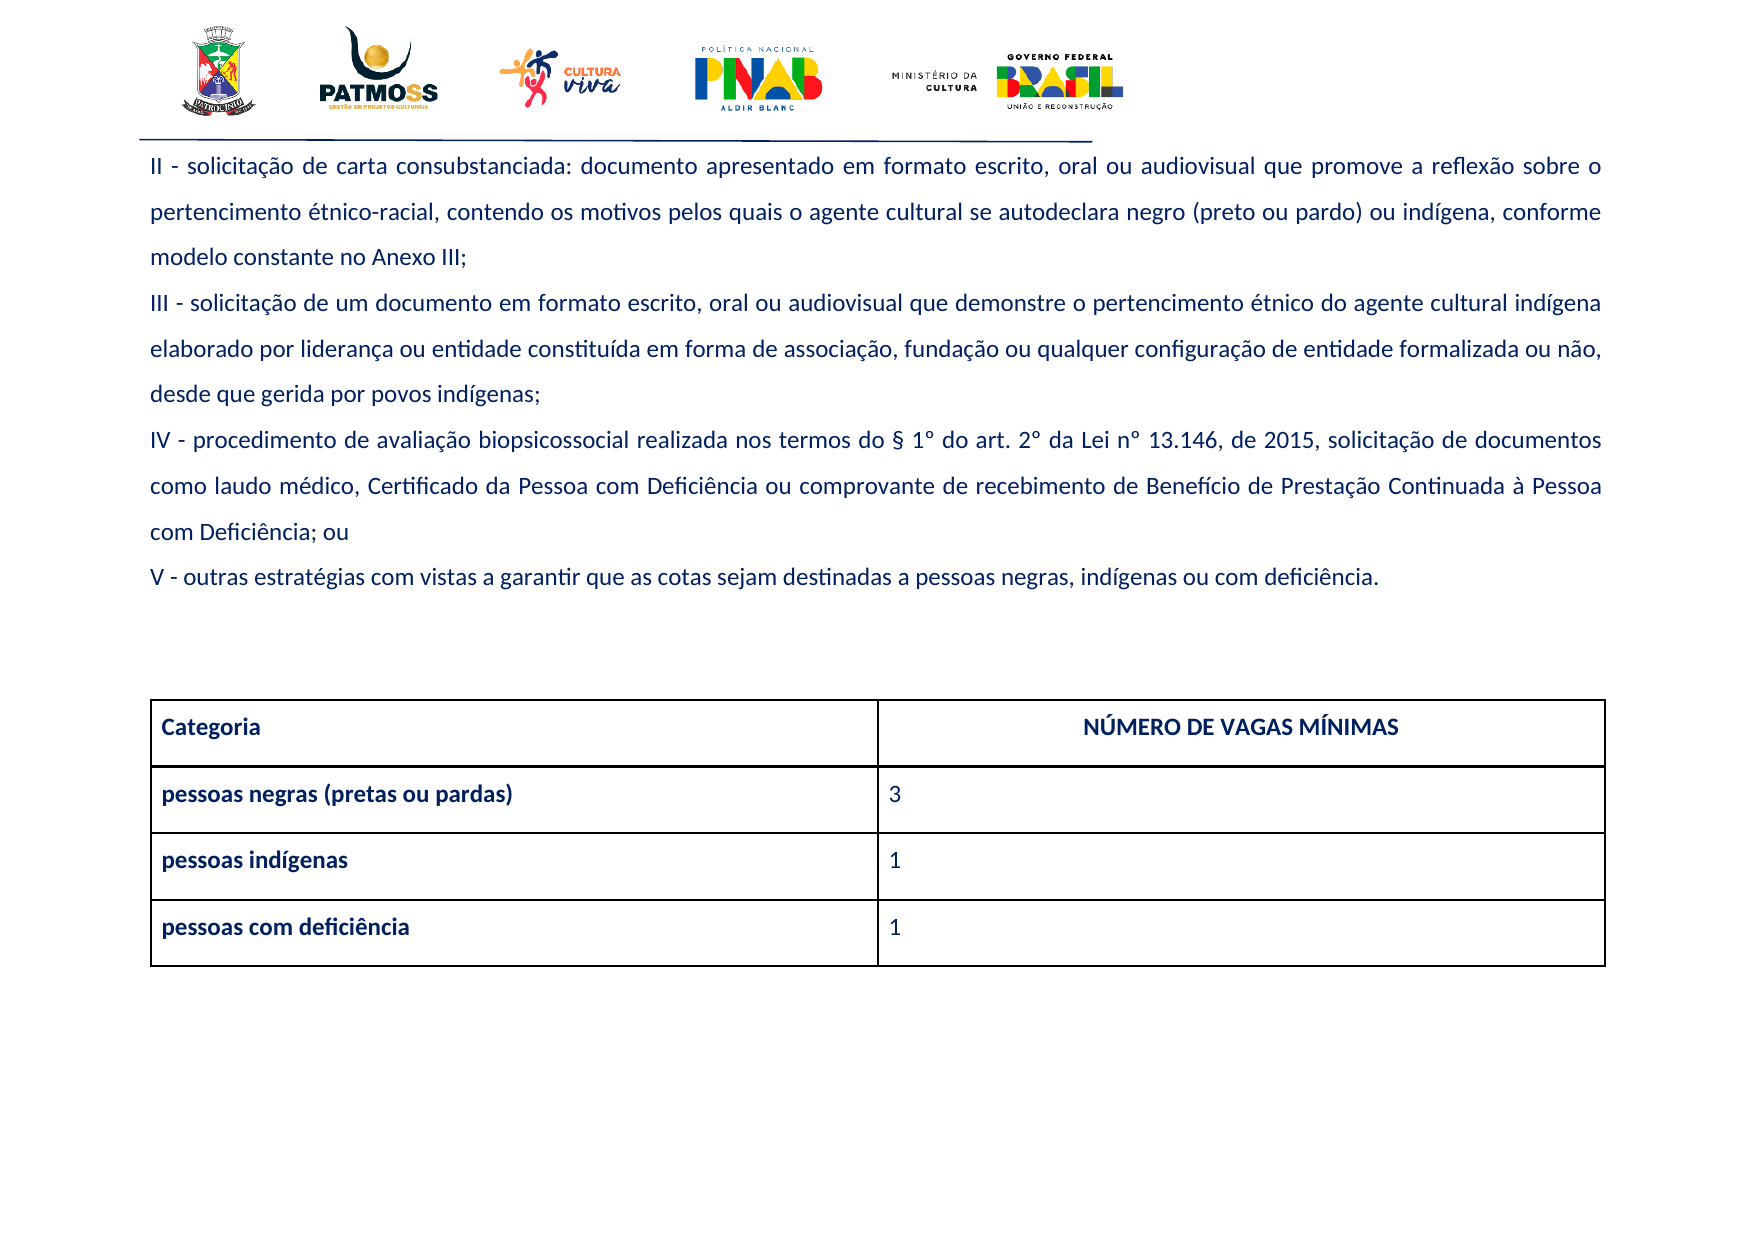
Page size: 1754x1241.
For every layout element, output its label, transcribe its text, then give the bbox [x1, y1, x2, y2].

text V - outras estratégias com vistas a garantir que as cotas sejam destinadas a pessoas negras, indígenas ou com deficiência. [150, 562, 1604, 592]
table_cell pessoas indígenas [152, 834, 877, 898]
table_cell pessoas com deficiência [152, 901, 877, 965]
table_cell 3 [879, 768, 1604, 832]
table_cell pessoas negras (pretas ou pardas) [152, 768, 877, 832]
table_header NÚMERO DE VAGAS MÍNIMAS [879, 701, 1604, 765]
table_header Categoria [152, 701, 877, 765]
text IV - procedimento de avaliação biopsicossocial realizada nos termos do § 1º do art. 2º da Lei nº 13.146, de 2015, solicitação de documentos como laudo médico, Certificado da Pessoa com Deficiência ou comprovante de recebimento de Benefício de Prestação Continuada à Pessoa com Deficiência; ou [150, 424, 1604, 546]
table_cell 1 [879, 834, 1604, 898]
table_cell 1 [879, 901, 1604, 965]
text III - solicitação de um documento em formato escrito, oral ou audiovisual que demonstre o pertencimento étnico do agente cultural indígena elaborado por liderança ou entidade constituída em forma de associação, fundação ou qualquer configuração de entidade formalizada ou não, desde que gerida por povos indígenas; [150, 287, 1604, 409]
picture [35, 0, 1243, 175]
text II - solicitação de carta consubstanciada: documento apresentado em formato escrito, oral ou audiovisual que promove a reflexão sobre o pertencimento étnico-racial, contendo os motivos pelos quais o agente cultural se autodeclara negro (preto ou pardo) ou indígena, conforme modelo constante no Anexo III; [150, 150, 1604, 272]
